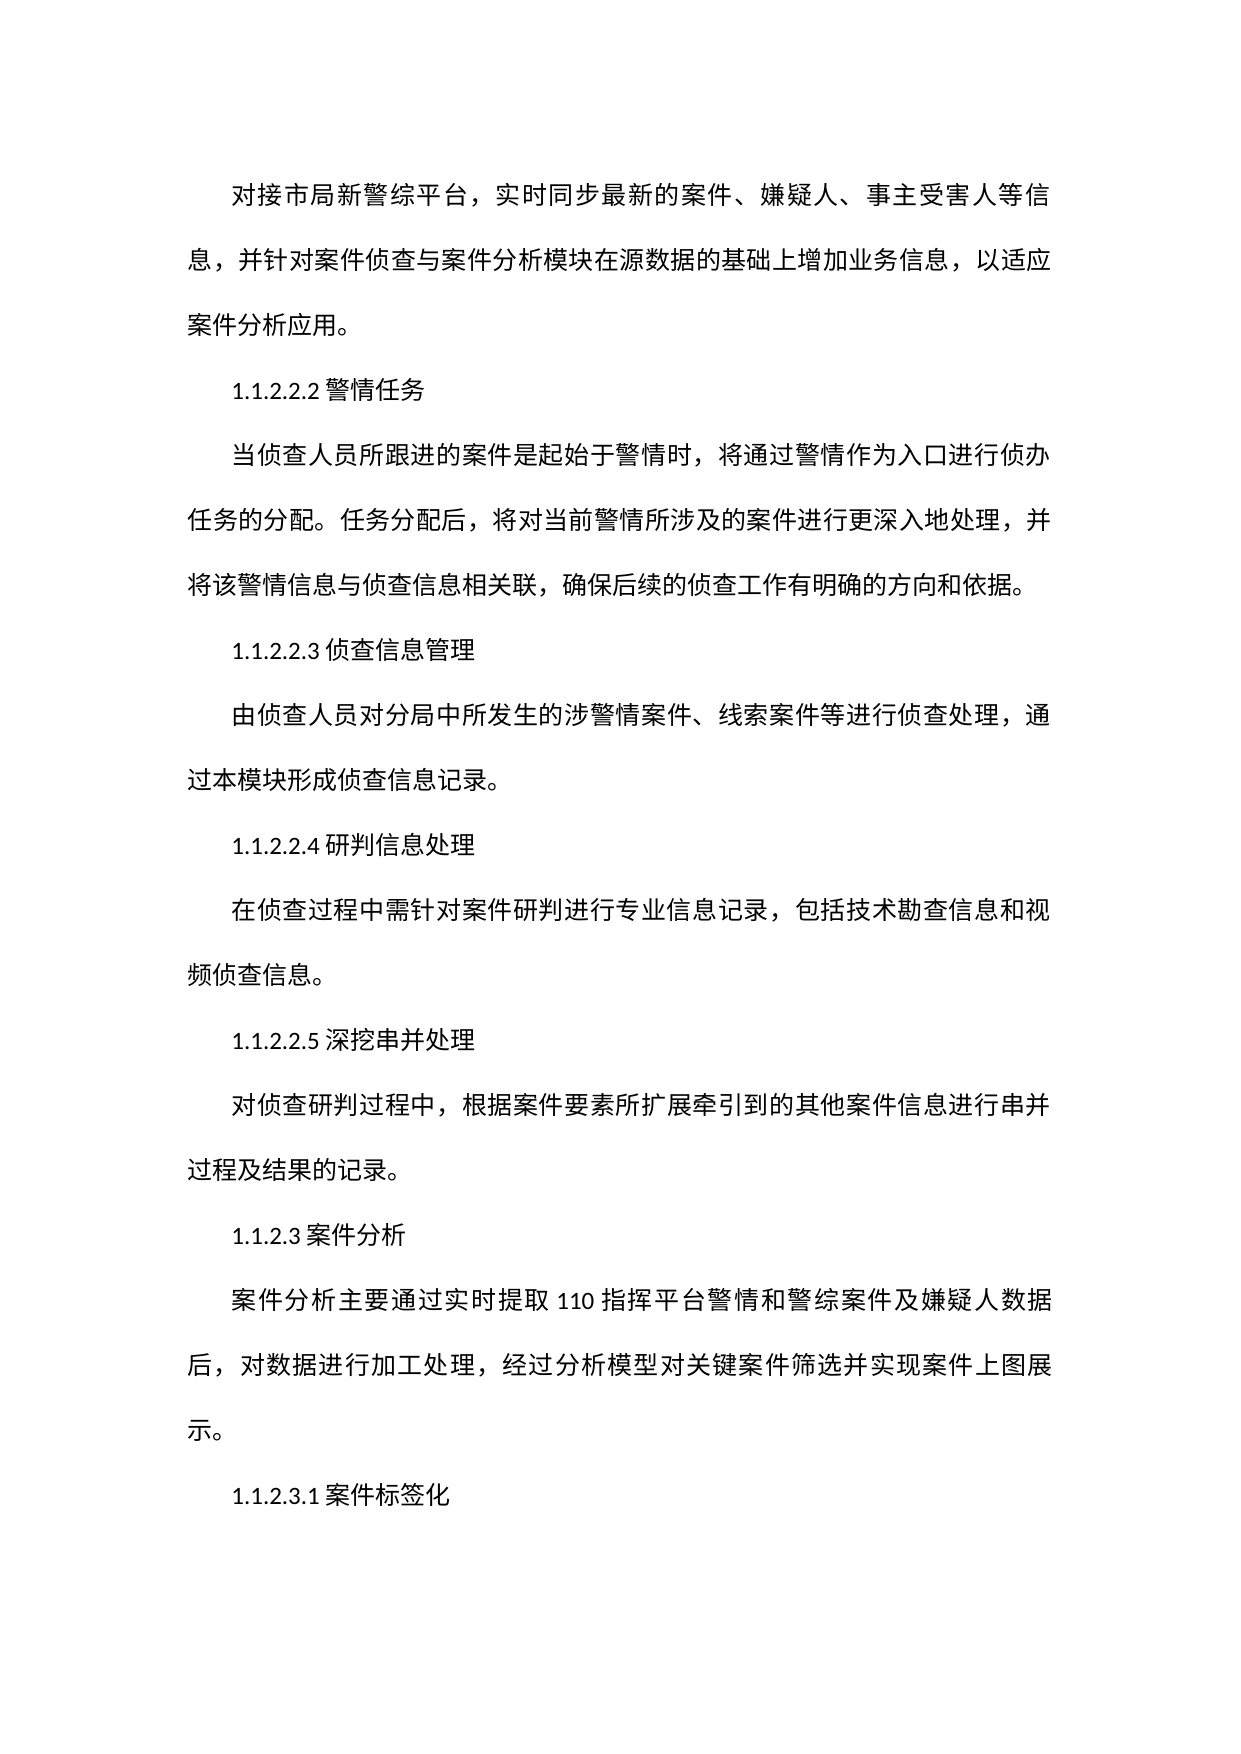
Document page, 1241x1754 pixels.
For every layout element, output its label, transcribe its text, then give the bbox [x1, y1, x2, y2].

text 对接市局新警综平台，实时同步最新的案件、嫌疑人、事主受害人等信息，并针对案件侦查与案件分析模块在源数据的基础上增加业务信息，以适应案件分析应用。 [187, 162, 1053, 357]
text 由侦查人员对分局中所发生的涉警情案件、线索案件等进行侦查处理，通过本模块形成侦查信息记录。 [187, 682, 1053, 812]
text 1.1.2.2.4研判信息处理 [187, 812, 1053, 877]
text 1.1.2.2.5深挖串并处理 [187, 1007, 1053, 1072]
text 对侦查研判过程中，根据案件要素所扩展牵引到的其他案件信息进行串并过程及结果的记录。 [187, 1072, 1053, 1202]
text 1.1.2.3.1案件标签化 [187, 1462, 1053, 1527]
text 1.1.2.2.3侦查信息管理 [187, 617, 1053, 682]
text 当侦查人员所跟进的案件是起始于警情时，将通过警情作为入口进行侦办任务的分配。任务分配后，将对当前警情所涉及的案件进行更深入地处理，并将该警情信息与侦查信息相关联，确保后续的侦查工作有明确的方向和依据。 [187, 422, 1053, 617]
text 1.1.2.2.2警情任务 [187, 357, 1053, 422]
text 在侦查过程中需针对案件研判进行专业信息记录，包括技术勘查信息和视频侦查信息。 [187, 877, 1053, 1007]
text 案件分析主要通过实时提取110指挥平台警情和警综案件及嫌疑人数据后，对数据进行加工处理，经过分析模型对关键案件筛选并实现案件上图展示。 [187, 1267, 1053, 1462]
text 1.1.2.3案件分析 [187, 1202, 1053, 1267]
